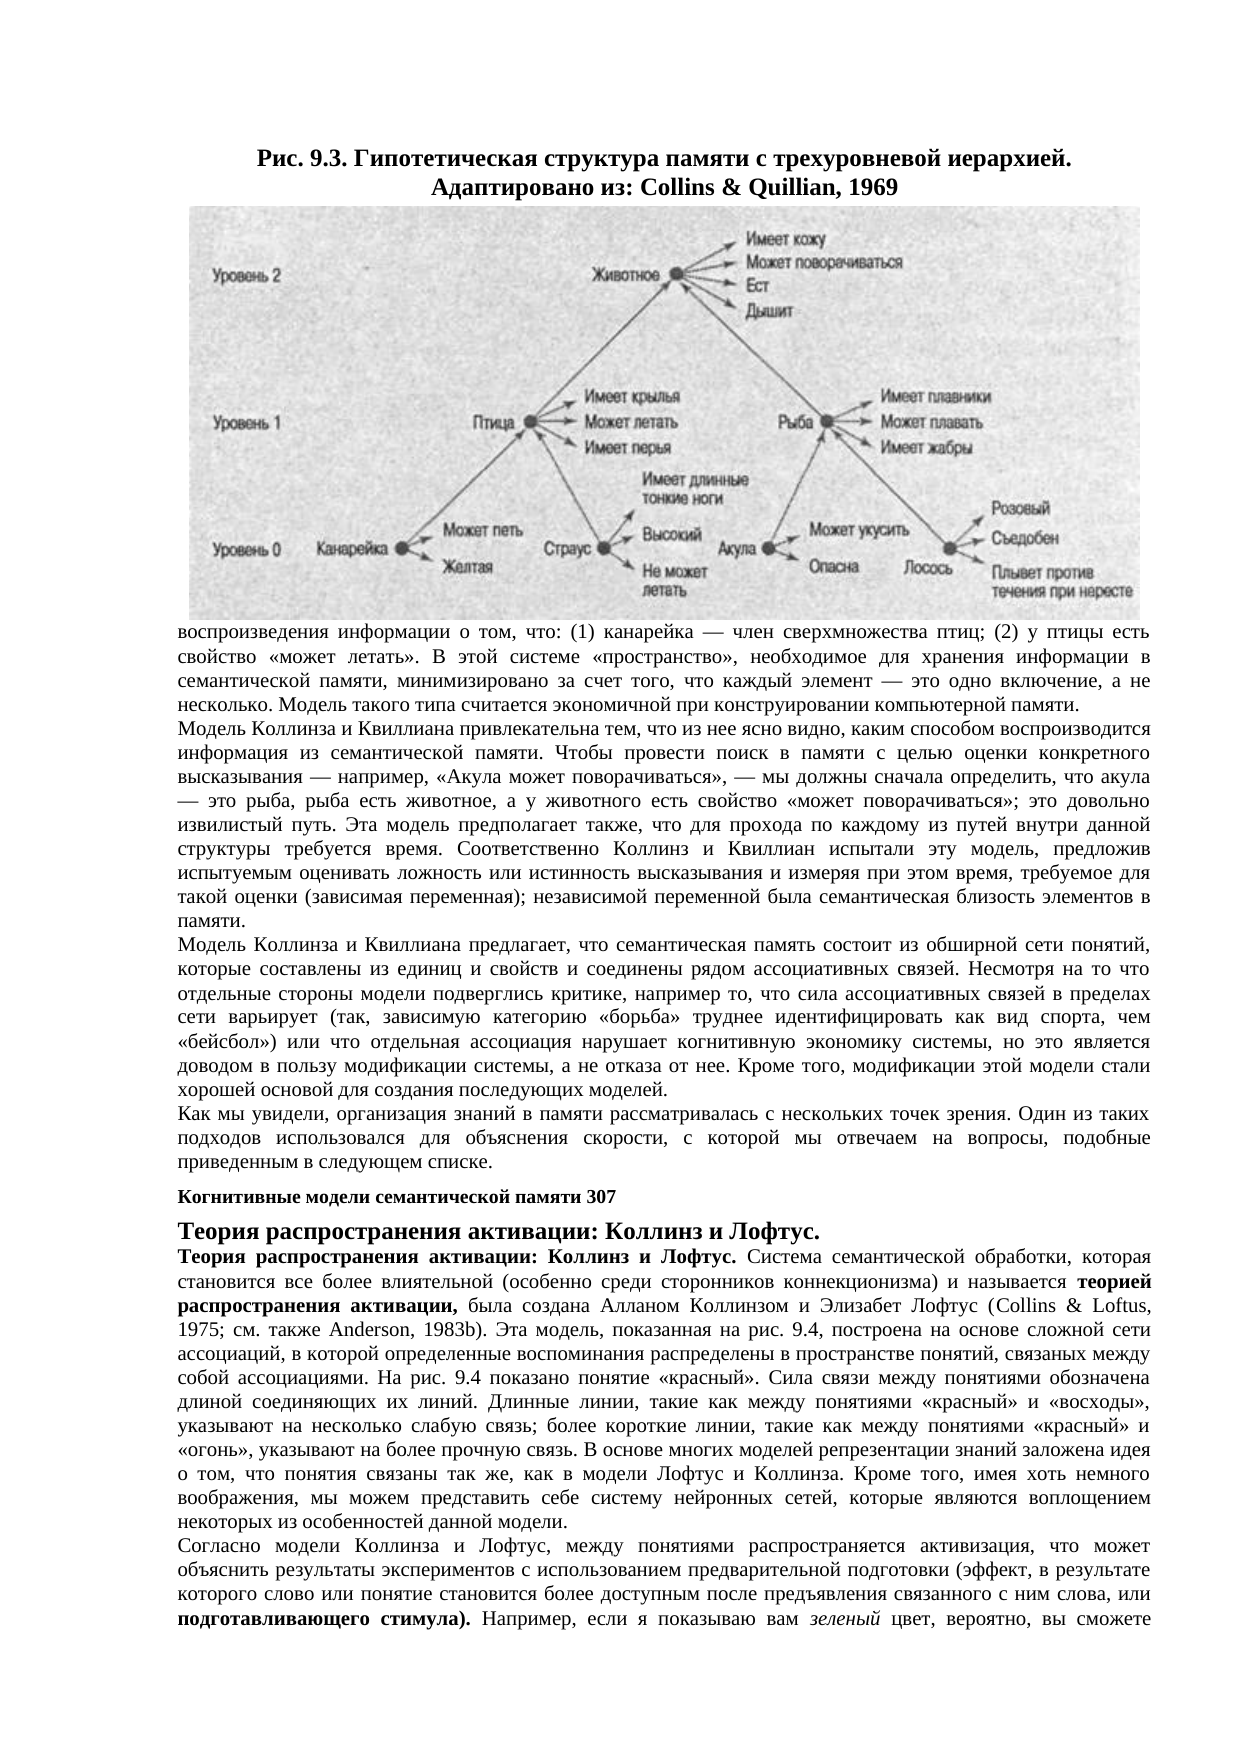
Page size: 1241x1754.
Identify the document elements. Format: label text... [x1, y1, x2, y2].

text воспроизведения информации о том, что: (1) канарейка — член сверхмножества птиц; (2) у птицы есть свойство «может летать». В этой системе «пространство», необходимое для хранения информации в семантической памяти, минимизировано за счет того, что каждый элемент — это одно включение, а не несколько. Модель такого типа считается экономичной при конструировании компьютерной памяти. [177, 619, 1152, 716]
text Теория распространения активации: Коллинз и Лофтус. Система семантической обработки, которая становится все более влиятельной (особенно среди сторонников коннекционизма) и называется теорией распространения активации, была создана Алланом Коллинзом и Элизабет Лофтус (Collins & Loftus, 1975; см. также Anderson, 1983b). Эта модель, показанная на рис. 9.4, построена на основе сложной сети ассоциаций, в которой определенные воспоминания распределены в пространстве понятий, связаных между собой ассоциациями. На рис. 9.4 показано понятие «красный». Сила связи между понятиями обозначена длиной соединяющих их линий. Длинные линии, такие как между понятиями «красный» и «восходы», указывают на несколько слабую связь; более короткие линии, такие как между понятиями «красный» и «огонь», указывают на более прочную связь. В основе многих моделей репрезентации знаний заложена идея о том, что понятия связаны так же, как в модели Лофтус и Коллинза. Кроме того, имея хоть немного воображения, мы можем представить себе систему нейронных сетей, которые являются воплощением некоторых из особенностей данной модели. [177, 1244, 1152, 1533]
text Когнитивные модели семантической памяти 307 [177, 1185, 1152, 1208]
text Модель Коллинза и Квиллиана привлекательна тем, что из нее ясно видно, каким способом воспроизводится информация из семантической памяти. Чтобы провести поиск в памяти с целью оценки конкретного высказывания — например, «Акула может поворачиваться», — мы должны сначала определить, что акула — это рыба, рыба есть животное, а у животного есть свойство «может поворачиваться»; это довольно извилистый путь. Эта модель предполагает также, что для прохода по каждому из путей внутри данной структуры требуется время. Соответственно Коллинз и Квиллиан испытали эту модель, предложив испытуемым оценивать ложность или истинность высказывания и измеряя при этом время, требуемое для такой оценки (зависимая переменная); независимой переменной была семантическая близость элементов в памяти. [177, 716, 1152, 932]
text Модель Коллинза и Квиллиана предлагает, что семантическая память состоит из обширной сети понятий, которые составлены из единиц и свойств и соединены рядом ассоциативных связей. Несмотря на то что отдельные стороны модели подверглись критике, например то, что сила ассоциативных связей в пределах сети варьирует (так, зависимую категорию «борьба» труднее идентифицировать как вид спорта, чем «бейсбол») или что отдельная ассоциация нарушает когнитивную экономику системы, но это является доводом в пользу модификации системы, а не отказа от нее. Кроме того, модификации этой модели стали хорошей основой для создания последующих моделей. [177, 932, 1152, 1101]
text Рис. 9.3. Гипотетическая структура памяти с трехуровневой иерархией. Адаптировано из: Collins & Quillian, 1969 [177, 143, 1152, 201]
text Теория распространения активации: Коллинз и Лофтус. [177, 1216, 1152, 1244]
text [177, 1533, 1152, 1629]
picture [189, 206, 1140, 620]
text Как мы увидели, организация знаний в памяти рассматривалась с нескольких точек зрения. Один из таких подходов использовался для объяснения скорости, с которой мы отвечаем на вопросы, подобные приведенным в следующем списке. [177, 1101, 1152, 1173]
